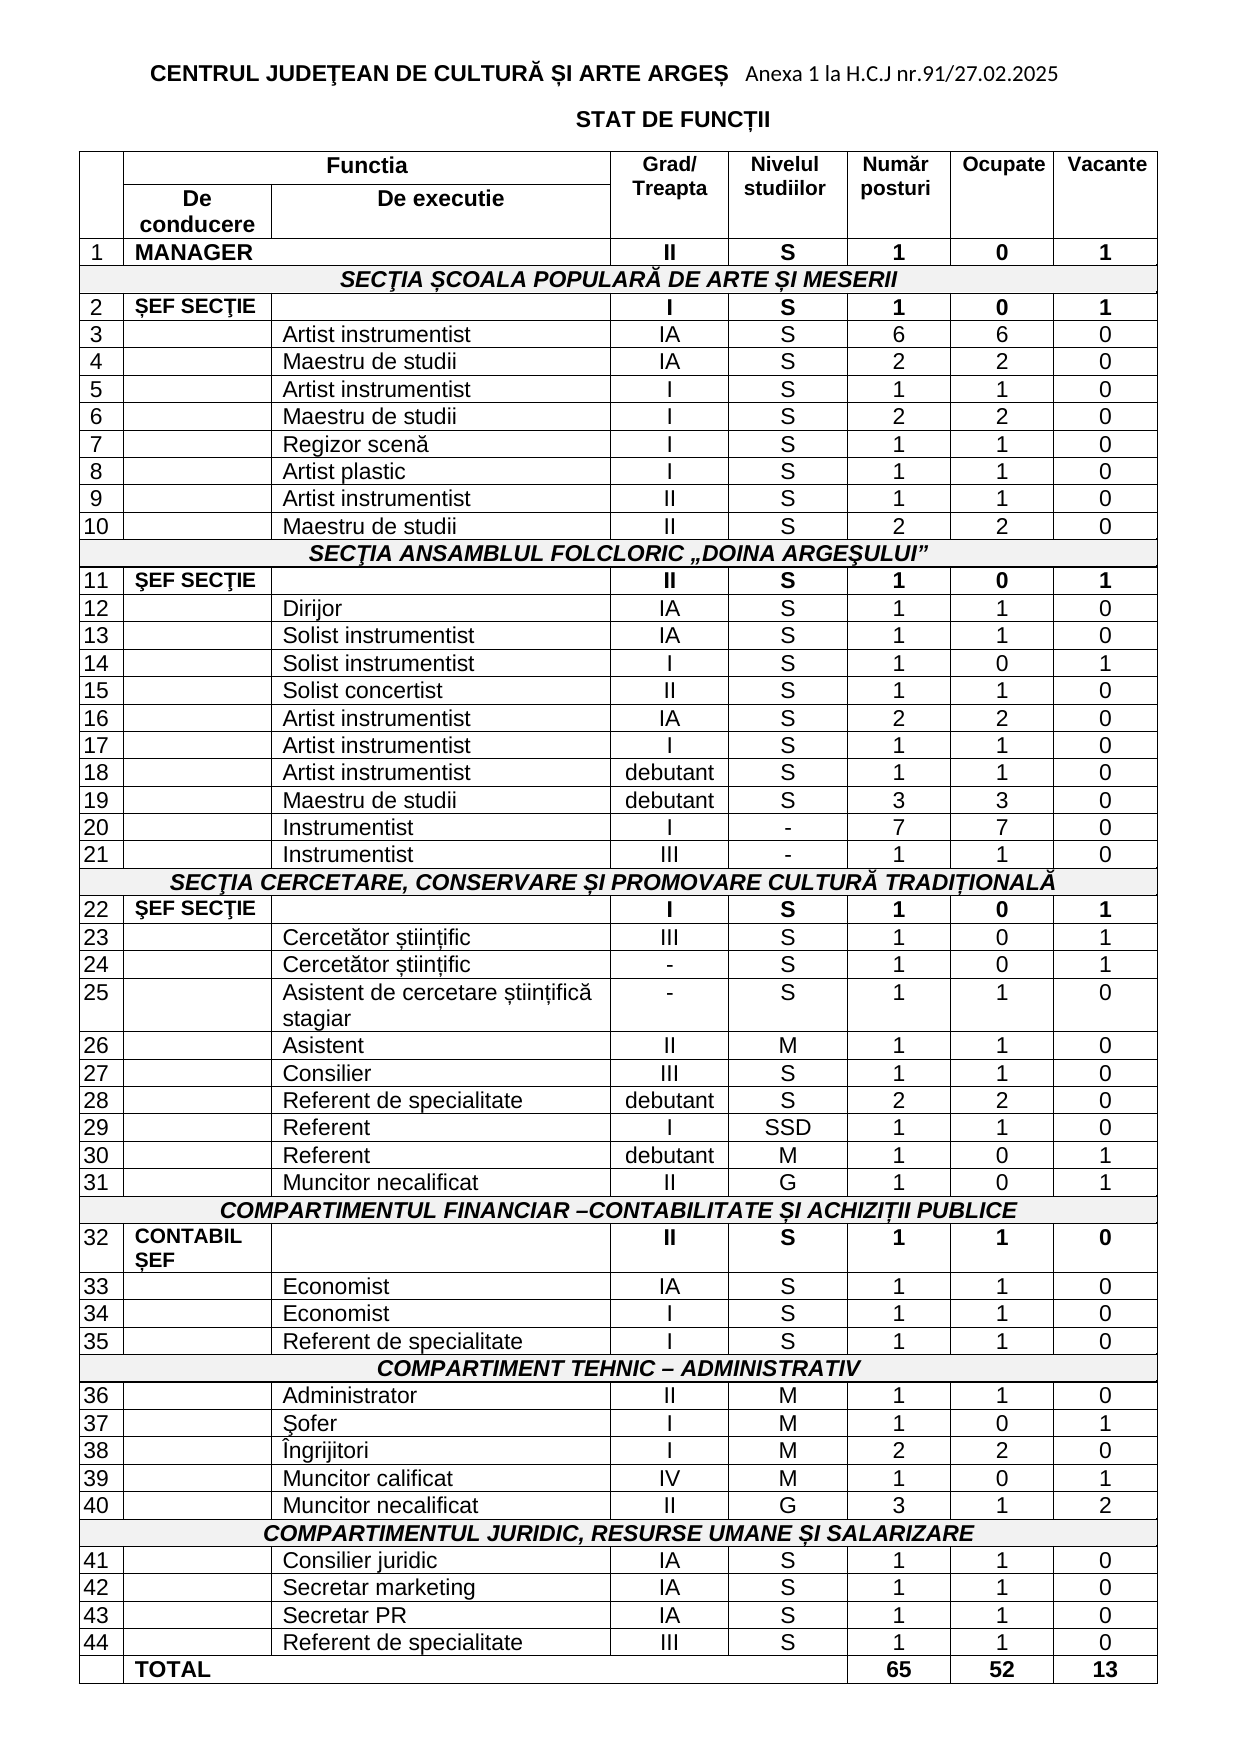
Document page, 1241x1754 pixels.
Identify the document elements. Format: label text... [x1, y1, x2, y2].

table_cell 34 [80, 1300, 123, 1327]
table_cell IV [611, 1465, 728, 1491]
table_cell 38 [80, 1437, 123, 1464]
table_cell 16 [80, 705, 123, 731]
table_cell 1 [848, 1574, 950, 1601]
table_cell 0 [1054, 1383, 1157, 1409]
table_cell 23 [80, 924, 123, 950]
table_cell S [729, 239, 847, 265]
table_cell 2 [848, 705, 950, 731]
table_cell Secretar marketing [272, 1574, 610, 1601]
table_cell M [729, 1032, 847, 1058]
table_cell [124, 1114, 271, 1141]
table_cell Maestru de studii [272, 513, 610, 539]
table_cell Referent de specialitate [272, 1087, 610, 1113]
table_cell 1 [951, 1574, 1053, 1601]
table_cell 3 [848, 787, 950, 813]
table_cell 0 [1054, 814, 1157, 840]
table_cell 1 [848, 1273, 950, 1299]
table_cell 1 [1054, 1410, 1157, 1436]
table_cell 14 [80, 650, 123, 676]
table_cell Solist concertist [272, 677, 610, 703]
table_cell 1 [951, 1629, 1053, 1655]
table_cell [124, 622, 271, 649]
table_cell [124, 458, 271, 484]
table_cell II [611, 485, 728, 512]
table_cell 0 [1054, 1547, 1157, 1573]
table_cell 7 [80, 431, 123, 457]
table_cell I [611, 294, 728, 320]
table_cell Referent de specialitate [272, 1328, 610, 1354]
table_cell 1 [951, 1032, 1053, 1058]
table_cell IA [611, 321, 728, 347]
table_cell 1 [848, 1169, 950, 1196]
table_header Grad/ Treapta [611, 152, 728, 238]
table_header Ocupate [951, 152, 1053, 238]
table_cell 0 [1054, 841, 1157, 868]
table_cell S [729, 595, 847, 621]
table_cell COMPARTIMENTUL FINANCIAR –CONTABILITATE ȘI ACHIZIȚII PUBLICE [80, 1197, 1157, 1223]
table_cell 43 [80, 1602, 123, 1628]
table_cell 6 [848, 321, 950, 347]
table_cell 1 [951, 979, 1053, 1031]
table_cell [124, 1410, 271, 1436]
table_cell 1 [848, 485, 950, 512]
table_cell II [611, 1492, 728, 1518]
table_cell Artist instrumentist [272, 321, 610, 347]
table_cell 33 [80, 1273, 123, 1299]
table_cell [124, 321, 271, 347]
table_cell 1 [848, 1114, 950, 1141]
table_cell Economist [272, 1300, 610, 1327]
table_cell S [729, 1087, 847, 1113]
table_cell 32 [80, 1224, 123, 1272]
table_cell 1 [848, 1142, 950, 1168]
table_cell 0 [1054, 1574, 1157, 1601]
text STAT DE FUNCȚII [150, 106, 1122, 132]
table_cell 18 [80, 759, 123, 786]
table_cell 1 [951, 732, 1053, 758]
table_cell 1 [951, 1492, 1053, 1518]
table_cell S [729, 1224, 847, 1272]
table_cell IA [611, 348, 728, 375]
table_cell S [729, 924, 847, 950]
table_cell 9 [80, 485, 123, 512]
table_cell 0 [1054, 705, 1157, 731]
table_cell COMPARTIMENTUL JURIDIC, RESURSE UMANE ȘI SALARIZARE [80, 1520, 1157, 1546]
table_cell Artist instrumentist [272, 732, 610, 758]
table_cell [124, 1383, 271, 1409]
table_cell 1 [848, 1032, 950, 1058]
table_cell Artist instrumentist [272, 759, 610, 786]
table_cell S [729, 348, 847, 375]
table_cell [272, 294, 610, 320]
table_cell 15 [80, 677, 123, 703]
table_cell [124, 403, 271, 429]
table_cell 0 [951, 239, 1053, 265]
table_cell S [729, 951, 847, 977]
table_cell [124, 1437, 271, 1464]
table_cell 1 [848, 924, 950, 950]
table_cell 0 [951, 1169, 1053, 1196]
table_cell 1 [848, 1300, 950, 1327]
table_cell 1 [1054, 951, 1157, 977]
table_cell 1 [848, 1328, 950, 1354]
table_cell - [611, 951, 728, 977]
table_cell II [611, 1032, 728, 1058]
table_cell 2 [1054, 1492, 1157, 1518]
table_cell 0 [1054, 1328, 1157, 1354]
table_cell S [729, 759, 847, 786]
table_cell 1 [1054, 1142, 1157, 1168]
table_cell S [729, 677, 847, 703]
table_cell Instrumentist [272, 841, 610, 868]
table_cell I [611, 1410, 728, 1436]
table_cell 22 [80, 896, 123, 923]
table_cell 0 [951, 951, 1053, 977]
table_cell [124, 348, 271, 375]
table_cell 1 [848, 1383, 950, 1409]
table_cell 1 [848, 568, 950, 594]
table_cell 0 [1054, 1629, 1157, 1655]
table_cell S [729, 1574, 847, 1601]
table_cell S [729, 376, 847, 402]
table_cell [124, 513, 271, 539]
table_cell M [729, 1383, 847, 1409]
table_cell 0 [1054, 376, 1157, 402]
table_cell [124, 1300, 271, 1327]
table_cell II [611, 239, 728, 265]
table_cell II [611, 1169, 728, 1196]
table_cell [124, 595, 271, 621]
table_cell I [611, 732, 728, 758]
table_cell SECŢIA ANSAMBLUL FOLCLORIC „DOINA ARGEŞULUI” [80, 540, 1157, 566]
table_cell S [729, 458, 847, 484]
table_cell 13 [80, 622, 123, 649]
table_cell [124, 677, 271, 703]
table_cell Referent de specialitate [272, 1629, 610, 1655]
table_cell S [729, 1328, 847, 1354]
table_cell [124, 485, 271, 512]
table_cell Maestru de studii [272, 403, 610, 429]
table_cell S [729, 1547, 847, 1573]
table_cell [124, 1169, 271, 1196]
table_cell G [729, 1169, 847, 1196]
table_cell M [729, 1142, 847, 1168]
table_cell SSD [729, 1114, 847, 1141]
table_cell [124, 814, 271, 840]
table_cell [124, 1087, 271, 1113]
table_cell 3 [951, 787, 1053, 813]
table_cell S [729, 1273, 847, 1299]
table_cell 0 [1054, 732, 1157, 758]
table_cell III [611, 1629, 728, 1655]
table_cell 1 [951, 1328, 1053, 1354]
table_cell [124, 787, 271, 813]
table_cell I [611, 1300, 728, 1327]
table_cell I [611, 1114, 728, 1141]
table_cell III [611, 841, 728, 868]
table_cell [124, 1060, 271, 1086]
table_cell 1 [848, 979, 950, 1031]
table_cell S [729, 1300, 847, 1327]
table_cell 1 [848, 376, 950, 402]
table_cell [124, 1032, 271, 1058]
table_cell 1 [848, 1547, 950, 1573]
table_cell S [729, 513, 847, 539]
table_cell I [611, 814, 728, 840]
table_cell debutant [611, 787, 728, 813]
table_cell 0 [1054, 622, 1157, 649]
table_cell Artist instrumentist [272, 376, 610, 402]
table_cell Cercetător științific [272, 951, 610, 977]
table_cell M [729, 1410, 847, 1436]
table_cell 0 [1054, 677, 1157, 703]
table_cell - [729, 841, 847, 868]
table_cell [124, 376, 271, 402]
table_cell G [729, 1492, 847, 1518]
table_cell SECŢIA CERCETARE, CONSERVARE ȘI PROMOVARE CULTURĂ TRADIȚIONALĂ [80, 869, 1157, 895]
table_cell 2 [951, 348, 1053, 375]
table_cell 7 [848, 814, 950, 840]
table_cell 35 [80, 1328, 123, 1354]
table_cell S [729, 1629, 847, 1655]
table_cell 52 [951, 1656, 1053, 1683]
table_cell 1 [951, 1060, 1053, 1086]
table_cell [124, 1328, 271, 1354]
table_cell 11 [80, 568, 123, 594]
table_cell 1 [848, 650, 950, 676]
table_cell 0 [951, 1410, 1053, 1436]
table_cell 0 [1054, 513, 1157, 539]
table_cell 1 [848, 294, 950, 320]
table_cell 0 [951, 896, 1053, 923]
table_cell S [729, 705, 847, 731]
table_cell S [729, 896, 847, 923]
table_cell - [729, 814, 847, 840]
table_cell 1 [848, 896, 950, 923]
table_cell 12 [80, 595, 123, 621]
table_cell 1 [951, 595, 1053, 621]
table_cell Artist instrumentist [272, 705, 610, 731]
table_cell 31 [80, 1169, 123, 1196]
table_cell 1 [848, 841, 950, 868]
table_cell 1 [848, 595, 950, 621]
table_cell [124, 705, 271, 731]
table_cell 41 [80, 1547, 123, 1573]
table_cell IA [611, 1602, 728, 1628]
table_cell [124, 1629, 271, 1655]
table_cell II [611, 1224, 728, 1272]
table_cell 0 [951, 1465, 1053, 1491]
table_cell 1 [1054, 1169, 1157, 1196]
table_cell II [611, 513, 728, 539]
table_cell 1 [848, 951, 950, 977]
table_cell Solist instrumentist [272, 650, 610, 676]
table_cell 1 [848, 1410, 950, 1436]
table_cell II [611, 568, 728, 594]
table_cell ŞEF SECŢIE [124, 896, 271, 923]
table_cell [124, 1547, 271, 1573]
table_cell 1 [848, 732, 950, 758]
table_cell ŞEF SECŢIE [124, 568, 271, 594]
table_cell Dirijor [272, 595, 610, 621]
table_cell 1 [848, 1465, 950, 1491]
table_cell 1 [951, 622, 1053, 649]
table_cell 42 [80, 1574, 123, 1601]
table_cell MANAGER [124, 239, 610, 265]
table_cell 30 [80, 1142, 123, 1168]
table_cell Referent [272, 1142, 610, 1168]
table_cell 25 [80, 979, 123, 1031]
table_cell [124, 759, 271, 786]
table_cell S [729, 1060, 847, 1086]
table_cell S [729, 979, 847, 1031]
table_cell 1 [848, 677, 950, 703]
table_cell 2 [951, 403, 1053, 429]
table_cell [124, 1142, 271, 1168]
table_cell 3 [80, 321, 123, 347]
table_cell 0 [1054, 1114, 1157, 1141]
table_cell [124, 1465, 271, 1491]
table_cell 1 [1054, 239, 1157, 265]
table_header Nivelul studiilor [729, 152, 847, 238]
table_cell 3 [848, 1492, 950, 1518]
table_cell IA [611, 705, 728, 731]
table_cell I [611, 431, 728, 457]
table_cell Instrumentist [272, 814, 610, 840]
table_cell Şofer [272, 1410, 610, 1436]
table_cell 44 [80, 1629, 123, 1655]
table_cell 1 [848, 1224, 950, 1272]
table_cell 1 [951, 841, 1053, 868]
table_cell [124, 1574, 271, 1601]
table_cell ȘEF SECŢIE [124, 294, 271, 320]
table_cell 21 [80, 841, 123, 868]
table_cell 27 [80, 1060, 123, 1086]
table_cell [124, 650, 271, 676]
table_cell Asistent de cercetare științifică stagiar [272, 979, 610, 1031]
table_cell M [729, 1437, 847, 1464]
table_cell 0 [1054, 595, 1157, 621]
table_cell 10 [80, 513, 123, 539]
table_cell Consilier juridic [272, 1547, 610, 1573]
table_cell S [729, 294, 847, 320]
table_header Vacante [1054, 152, 1157, 238]
table_cell 19 [80, 787, 123, 813]
table_cell [272, 1224, 610, 1272]
table_cell S [729, 732, 847, 758]
table_cell IA [611, 1547, 728, 1573]
table_cell 0 [1054, 1437, 1157, 1464]
table_cell [124, 1602, 271, 1628]
table_cell Îngrijitori [272, 1437, 610, 1464]
table_cell 1 [848, 458, 950, 484]
table_cell 24 [80, 951, 123, 977]
table_cell S [729, 403, 847, 429]
table_cell 2 [80, 294, 123, 320]
text CENTRUL JUDEŢEAN DE CULTURĂ ȘI ARTE ARGEȘ Anexa 1 la H.C.J nr.91/27.02.2025 [150, 59, 1122, 87]
table_cell 39 [80, 1465, 123, 1491]
table_cell debutant [611, 1087, 728, 1113]
table_cell De executie [272, 185, 610, 238]
table_cell 0 [951, 1142, 1053, 1168]
table_cell 0 [1054, 1602, 1157, 1628]
table_cell 1 [80, 239, 123, 265]
table_cell 65 [848, 1656, 950, 1683]
table_cell SECŢIA ȘCOALA POPULARĂ DE ARTE ȘI MESERII [80, 266, 1157, 292]
table_cell 2 [848, 513, 950, 539]
table_cell 2 [848, 348, 950, 375]
table_cell I [611, 1328, 728, 1354]
table_cell 1 [848, 1629, 950, 1655]
table_cell [124, 1492, 271, 1518]
table_cell 2 [951, 1087, 1053, 1113]
table_cell S [729, 431, 847, 457]
table_cell 0 [1054, 1300, 1157, 1327]
table_cell 1 [951, 458, 1053, 484]
table_cell [124, 1273, 271, 1299]
table_cell 1 [951, 1300, 1053, 1327]
table_cell 8 [80, 458, 123, 484]
table_cell S [729, 485, 847, 512]
table_cell 0 [1054, 1224, 1157, 1272]
table_cell 36 [80, 1383, 123, 1409]
table_cell S [729, 622, 847, 649]
table_cell [124, 951, 271, 977]
table_cell Muncitor necalificat [272, 1169, 610, 1196]
table_cell 1 [951, 376, 1053, 402]
table_cell TOTAL [124, 1656, 847, 1683]
table_cell 1 [848, 1060, 950, 1086]
table_cell 1 [951, 1114, 1053, 1141]
table_header [80, 152, 123, 238]
table_cell Consilier [272, 1060, 610, 1086]
table_cell III [611, 1060, 728, 1086]
table_cell [80, 1656, 123, 1683]
table_cell 1 [951, 1273, 1053, 1299]
table_cell 1 [951, 431, 1053, 457]
table_cell 1 [951, 1383, 1053, 1409]
table_cell Solist instrumentist [272, 622, 610, 649]
table_cell 0 [1054, 348, 1157, 375]
table_cell [272, 896, 610, 923]
table_cell [124, 979, 271, 1031]
table_cell 1 [848, 431, 950, 457]
table_cell [124, 841, 271, 868]
table_cell 1 [848, 759, 950, 786]
table_cell 40 [80, 1492, 123, 1518]
table_cell [124, 431, 271, 457]
table_cell 0 [1054, 1273, 1157, 1299]
table_cell 0 [1054, 1060, 1157, 1086]
table_cell 0 [1054, 431, 1157, 457]
table_cell COMPARTIMENT TEHNIC – ADMINISTRATIV [80, 1355, 1157, 1381]
table_header Număr posturi [848, 152, 950, 238]
table_cell debutant [611, 1142, 728, 1168]
table_cell Artist instrumentist [272, 485, 610, 512]
table_cell 1 [848, 239, 950, 265]
table_cell 37 [80, 1410, 123, 1436]
table_cell I [611, 1437, 728, 1464]
table_cell I [611, 376, 728, 402]
table_cell Asistent [272, 1032, 610, 1058]
table_cell debutant [611, 759, 728, 786]
table_cell IA [611, 595, 728, 621]
table_cell I [611, 896, 728, 923]
table_cell 1 [1054, 924, 1157, 950]
table_cell 0 [951, 568, 1053, 594]
table_cell De conducere [124, 185, 271, 238]
table_cell 0 [1054, 1087, 1157, 1113]
table_cell 6 [951, 321, 1053, 347]
table_cell 1 [951, 485, 1053, 512]
table_cell II [611, 1383, 728, 1409]
table_cell Economist [272, 1273, 610, 1299]
table_header Functia [124, 152, 610, 184]
table_cell 1 [848, 1602, 950, 1628]
table_cell S [729, 787, 847, 813]
table_cell 1 [951, 677, 1053, 703]
table_cell 26 [80, 1032, 123, 1058]
table_cell I [611, 650, 728, 676]
table_cell Cercetător științific [272, 924, 610, 950]
table_cell S [729, 321, 847, 347]
table_cell [124, 924, 271, 950]
table_cell 1 [1054, 1465, 1157, 1491]
table_cell S [729, 650, 847, 676]
table_cell - [611, 979, 728, 1031]
table_cell 0 [1054, 1032, 1157, 1058]
table_cell 29 [80, 1114, 123, 1141]
table_cell II [611, 677, 728, 703]
table_cell 0 [951, 294, 1053, 320]
table_cell 4 [80, 348, 123, 375]
table_cell M [729, 1465, 847, 1491]
table_cell 2 [848, 1437, 950, 1464]
table_cell 1 [1054, 650, 1157, 676]
table_cell 0 [1054, 787, 1157, 813]
table_cell IA [611, 1574, 728, 1601]
table_cell Artist plastic [272, 458, 610, 484]
table_cell [124, 732, 271, 758]
table_cell 1 [1054, 568, 1157, 594]
table_cell 0 [1054, 321, 1157, 347]
table_cell 0 [1054, 759, 1157, 786]
table_cell III [611, 924, 728, 950]
table_cell Regizor scenă [272, 431, 610, 457]
table_cell Referent [272, 1114, 610, 1141]
table_cell 0 [1054, 458, 1157, 484]
table_cell 0 [1054, 485, 1157, 512]
table_cell Administrator [272, 1383, 610, 1409]
table_cell 20 [80, 814, 123, 840]
table_cell I [611, 403, 728, 429]
table_cell 6 [80, 403, 123, 429]
table_cell 13 [1054, 1656, 1157, 1683]
table_cell Muncitor necalificat [272, 1492, 610, 1518]
table_cell Maestru de studii [272, 348, 610, 375]
table_cell 0 [951, 924, 1053, 950]
table_cell 0 [1054, 979, 1157, 1031]
table_cell 2 [848, 403, 950, 429]
table_cell 2 [951, 513, 1053, 539]
table_cell 1 [848, 622, 950, 649]
table_cell 17 [80, 732, 123, 758]
table_cell [272, 568, 610, 594]
table_cell 1 [1054, 294, 1157, 320]
table_cell Secretar PR [272, 1602, 610, 1628]
table_cell 1 [1054, 896, 1157, 923]
table_cell IA [611, 1273, 728, 1299]
table_cell 1 [951, 1224, 1053, 1272]
table_cell 1 [951, 759, 1053, 786]
table_cell 2 [848, 1087, 950, 1113]
table_cell 0 [951, 650, 1053, 676]
table_cell 2 [951, 705, 1053, 731]
table_cell 1 [951, 1547, 1053, 1573]
table_cell 7 [951, 814, 1053, 840]
table_cell 2 [951, 1437, 1053, 1464]
table_cell 28 [80, 1087, 123, 1113]
table_cell 5 [80, 376, 123, 402]
table_cell IA [611, 622, 728, 649]
table_cell Muncitor calificat [272, 1465, 610, 1491]
table_cell Maestru de studii [272, 787, 610, 813]
table_cell S [729, 568, 847, 594]
table_cell 0 [1054, 403, 1157, 429]
table_cell S [729, 1602, 847, 1628]
table_cell CONTABIL ȘEF [124, 1224, 271, 1272]
table_cell 1 [951, 1602, 1053, 1628]
table_cell I [611, 458, 728, 484]
